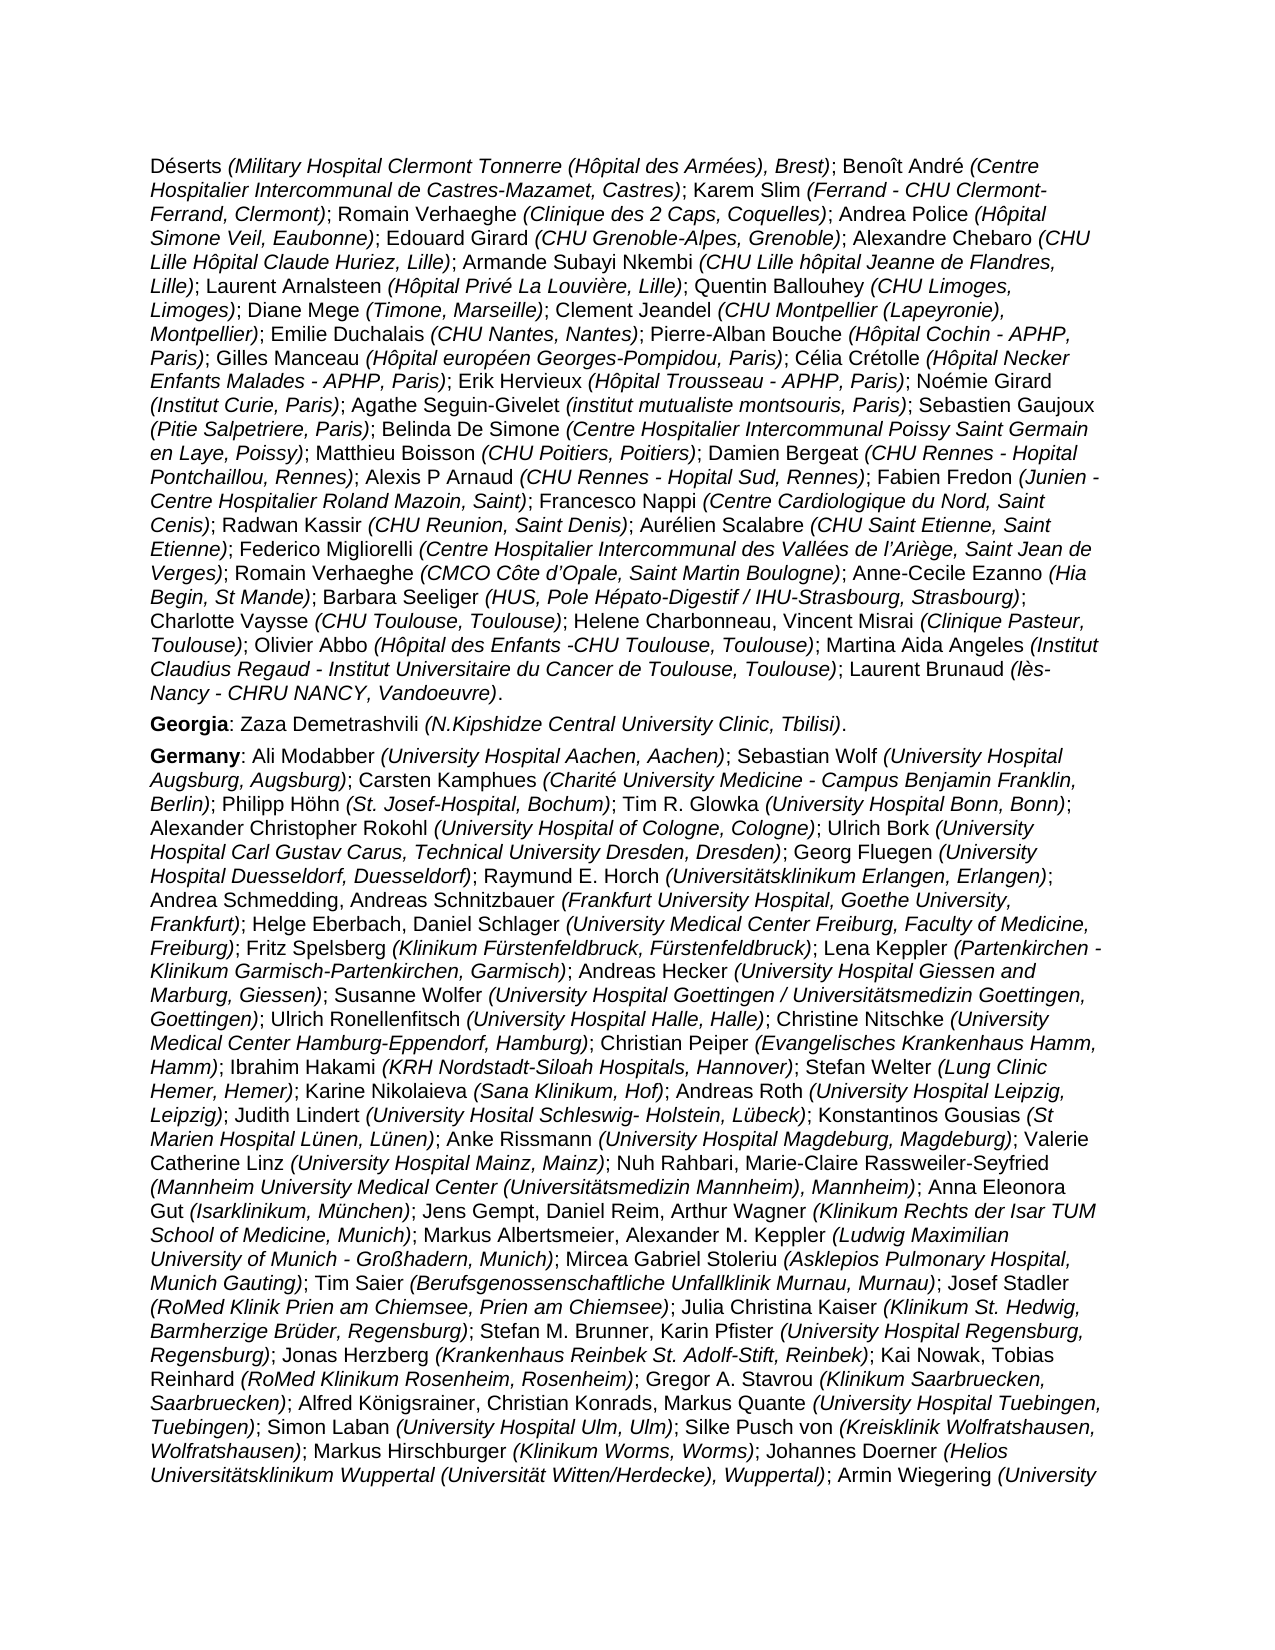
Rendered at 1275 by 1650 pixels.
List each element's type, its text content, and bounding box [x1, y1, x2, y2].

table_cell Georgia: Zaza Demetrashvili (N.Kipshidze Central University Clinic, Tbilisi). [139, 709, 1114, 740]
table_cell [139, 150, 1114, 708]
